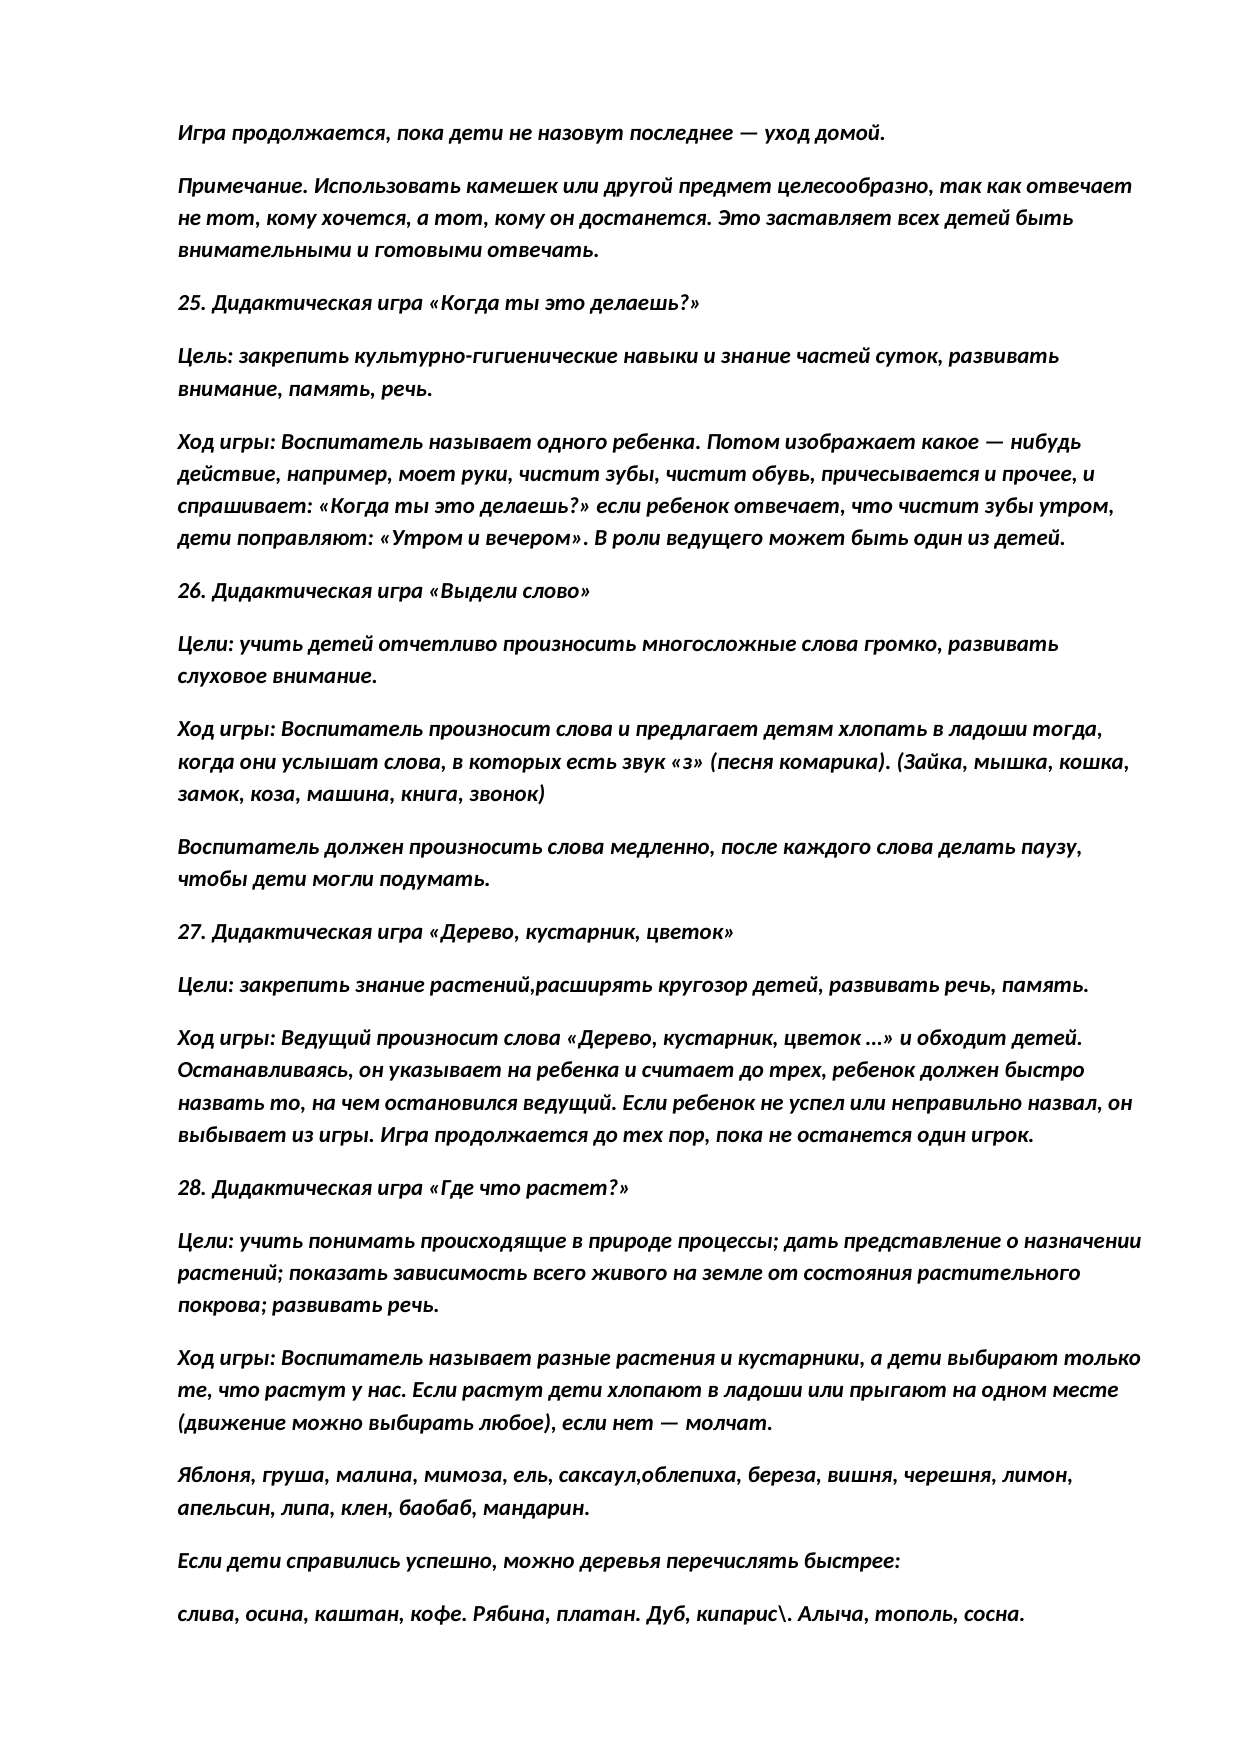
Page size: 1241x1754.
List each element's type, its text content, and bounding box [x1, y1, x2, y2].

text 25. Дидактическая игра «Когда ты это делаешь?» [177, 288, 1152, 317]
text 28. Дидактическая игра «Где что растет?» [177, 1173, 1152, 1201]
text 27. Дидактическая игра «Дерево, кустарник, цветок» [177, 917, 1152, 945]
text 26. Дидактическая игра «Выдели слово» [177, 576, 1152, 604]
text Ход игры: Воспитатель называет разные растения и кустарники, а дети выбирают только те, что растут у нас. Если растут дети хлопают в ладоши или прыгают на одном месте (движение можно выбирать любое), если нет — молчат. [177, 1343, 1152, 1436]
text Яблоня, груша, малина, мимоза, ель, саксаул,облепиха, береза, вишня, черешня, лимон, апельсин, липа, клен, баобаб, мандарин. [177, 1461, 1152, 1521]
text Цели: закрепить знание растений,расширять кругозор детей, развивать речь, память. [177, 970, 1152, 998]
text Воспитатель должен произносить слова медленно, после каждого слова делать паузу, чтобы дети могли подумать. [177, 832, 1152, 892]
text Игра продолжается, пока дети не назовут последнее — уход домой. [177, 118, 1152, 146]
text Цели: учить детей отчетливо произносить многосложные слова громко, развивать слуховое внимание. [177, 629, 1152, 689]
text Цель: закрепить культурно-гигиенические навыки и знание частей суток, развивать внимание, память, речь. [177, 342, 1152, 402]
text Цели: учить понимать происходящие в природе процессы; дать представление о назначении растений; показать зависимость всего живого на земле от состояния растительного покрова; развивать речь. [177, 1226, 1152, 1318]
text Ход игры: Воспитатель называет одного ребенка. Потом изображает какое — нибудь действие, например, моет руки, чистит зубы, чистит обувь, причесывается и прочее, и спрашивает: «Когда ты это делаешь?» если ребенок отвечает, что чистит зубы утром, дети поправляют: «Утром и вечером». В роли ведущего может быть один из детей. [177, 427, 1152, 551]
text Ход игры: Воспитатель произносит слова и предлагает детям хлопать в ладоши тогда, когда они услышат слова, в которых есть звук «з» (песня комарика). (Зайка, мышка, кошка, замок, коза, машина, книга, звонок) [177, 714, 1152, 807]
text Примечание. Использовать камешек или другой предмет целесообразно, так как отвечает не тот, кому хочется, а тот, кому он достанется. Это заставляет всех детей быть внимательными и готовыми отвечать. [177, 171, 1152, 263]
text слива, осина, каштан, кофе. Рябина, платан. Дуб, кипарис\. Алыча, тополь, сосна. [177, 1599, 1152, 1627]
text Ход игры: Ведущий произносит слова «Дерево, кустарник, цветок …» и обходит детей. Останавливаясь, он указывает на ребенка и считает до трех, ребенок должен быстро назвать то, на чем остановился ведущий. Если ребенок не успел или неправильно назвал, он выбывает из игры. Игра продолжается до тех пор, пока не останется один игрок. [177, 1023, 1152, 1148]
text Если дети справились успешно, можно деревья перечислять быстрее: [177, 1546, 1152, 1574]
